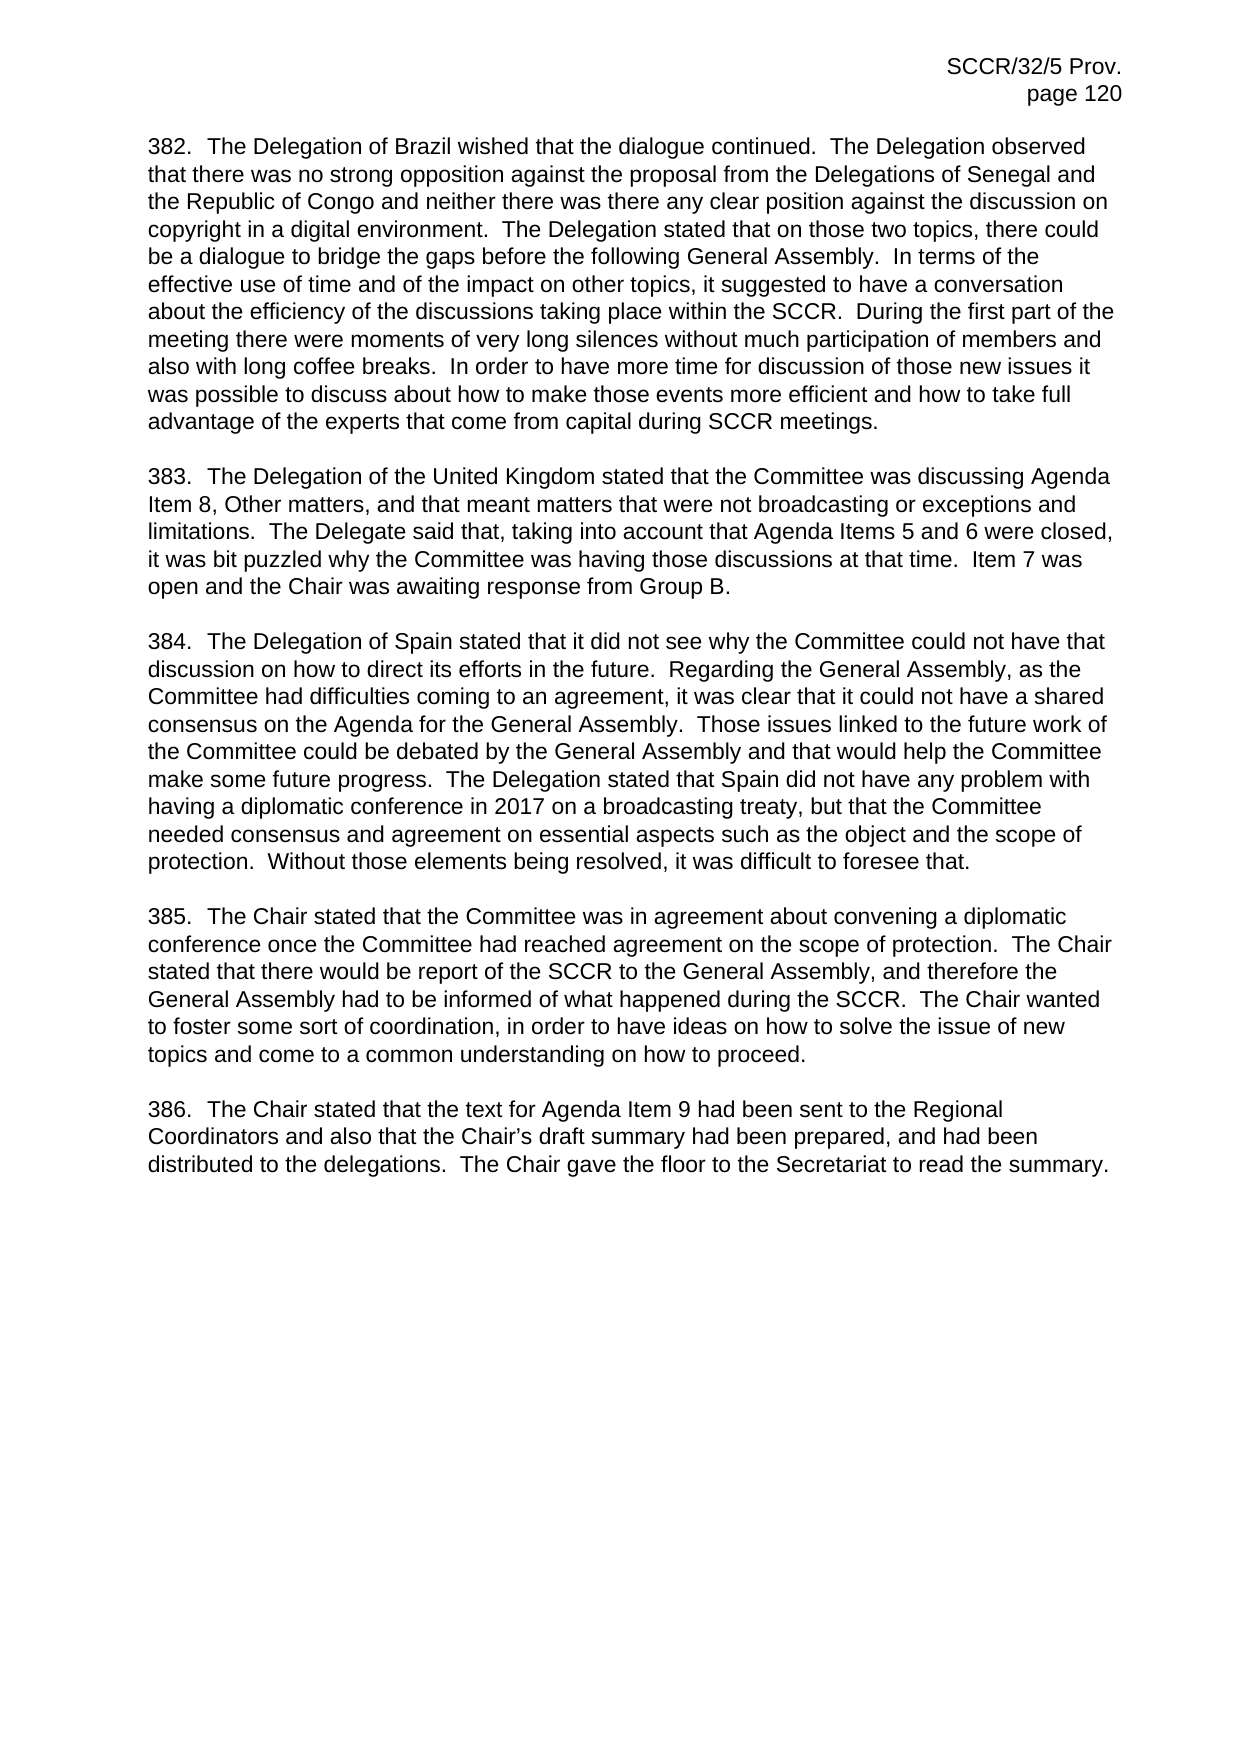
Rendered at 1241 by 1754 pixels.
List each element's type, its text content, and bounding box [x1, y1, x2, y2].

list The Delegation of Spain stated that it did not see why the Committee could not have that discussion on how to direct its efforts in the future. Regarding the General Assembly, as the Committee had difficulties coming to an agreement, it was clear that it could not have a shared consensus on the Agenda for the General Assembly. Those issues linked to the future work of the Committee could be debated by the General Assembly and that would help the Committee make some future progress. The Delegation stated that Spain did not have any problem with having a diplomatic conference in 2017 on a broadcasting treaty, but that the Committee needed consensus and agreement on essential aspects such as the object and the scope of protection. Without those elements being resolved, it was difficult to foresee that. [148, 627, 1122, 875]
list The Chair stated that the text for Agenda Item 9 had been sent to the Regional Coordinators and also that the Chair’s draft summary had been prepared, and had been distributed to the delegations. The Chair gave the floor to the Secretariat to read the summary. [148, 1095, 1122, 1177]
list The Delegation of Brazil wished that the dialogue continued. The Delegation observed that there was no strong opposition against the proposal from the Delegations of Senegal and the Republic of Congo and neither there was there any clear position against the discussion on copyright in a digital environment. The Delegation stated that on those two topics, there could be a dialogue to bridge the gaps before the following General Assembly. In terms of the effective use of time and of the impact on other topics, it suggested to have a conversation about the efficiency of the discussions taking place within the SCCR. During the first part of the meeting there were moments of very long silences without much participation of members and also with long coffee breaks. In order to have more time for discussion of those new issues it was possible to discuss about how to make those events more efficient and how to take full advantage of the experts that come from capital during SCCR meetings. [148, 132, 1122, 435]
list The Chair stated that the Committee was in agreement about convening a diplomatic conference once the Committee had reached agreement on the scope of protection. The Chair stated that there would be report of the SCCR to the General Assembly, and therefore the General Assembly had to be informed of what happened during the SCCR. The Chair wanted to foster some sort of coordination, in order to have ideas on how to solve the issue of new topics and come to a common understanding on how to proceed. [148, 902, 1122, 1067]
list The Delegation of the United Kingdom stated that the Committee was discussing Agenda Item 8, Other matters, and that meant matters that were not broadcasting or exceptions and limitations. The Delegate said that, taking into account that Agenda Items 5 and 6 were closed, it was bit puzzled why the Committee was having those discussions at that time. Item 7 was open and the Chair was awaiting response from Group B. [148, 462, 1122, 600]
